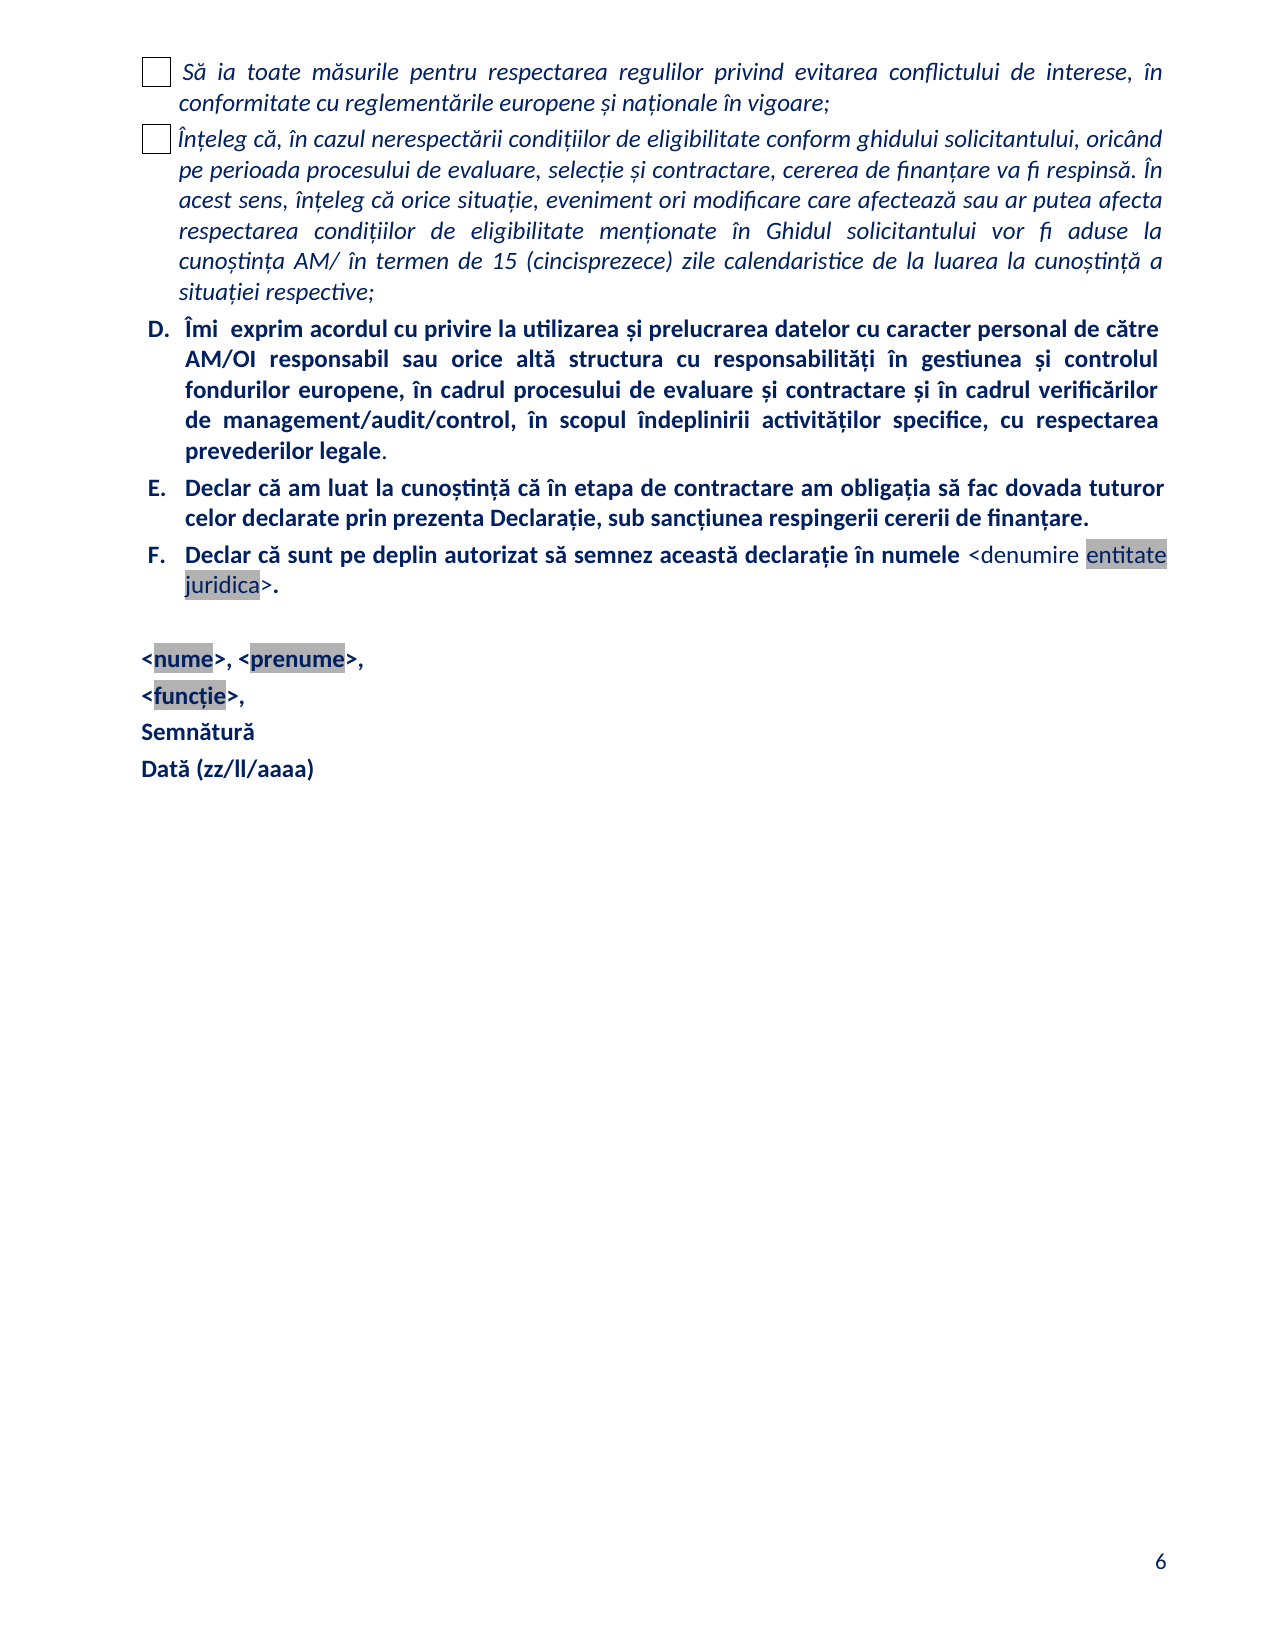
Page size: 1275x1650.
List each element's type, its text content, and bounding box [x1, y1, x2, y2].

list <nume>, <prenume>, [345, 643, 1167, 673]
list Îmi exprim acordul cu privire la utilizarea şi prelucrarea datelor cu caracter personal de către AM/OI responsabil sau orice altă structura cu responsabilități în gestiunea și controlul fondurilor europene, în cadrul procesului de evaluare și contractare și în cadrul verificărilor de management/audit/control, în scopul îndeplinirii activităților specifice, cu respectarea prevederilor legale. [148, 313, 1160, 465]
list Semnătură [141, 717, 1167, 747]
list Dată (zz/ll/aaaa) [141, 753, 1167, 784]
list Declar că sunt pe deplin autorizat să semnez această declarație în numele <denumire entitate juridica>. [148, 539, 1167, 600]
list <nume>, <prenume>, [213, 643, 250, 673]
list Înțeleg că, în cazul nerespectării condițiilor de eligibilitate conform ghidului solicitantului, oricând pe perioada procesului de evaluare, selecție și contractare, cererea de finanțare va fi respinsă. În acest sens, înțeleg că orice situație, eveniment ori modificare care afectează sau ar putea afecta respectarea condițiilor de eligibilitate menționate în Ghidul solicitantului vor fi aduse la cunoștința AM/ în termen de 15 (cincisprezece) zile calendaristice de la luarea la cunoștință a situației respective; [141, 123, 1167, 307]
list Să ia toate măsurile pentru respectarea regulilor privind evitarea conflictului de interese, în conformitate cu reglementările europene și naționale în vigoare; [141, 56, 1167, 117]
list Declar că am luat la cunoștință că în etapa de contractare am obligația să fac dovada tuturor celor declarate prin prezenta Declarație, sub sancțiunea respingerii cererii de finanțare. [148, 472, 1167, 533]
list <funcție>, [226, 680, 1167, 710]
